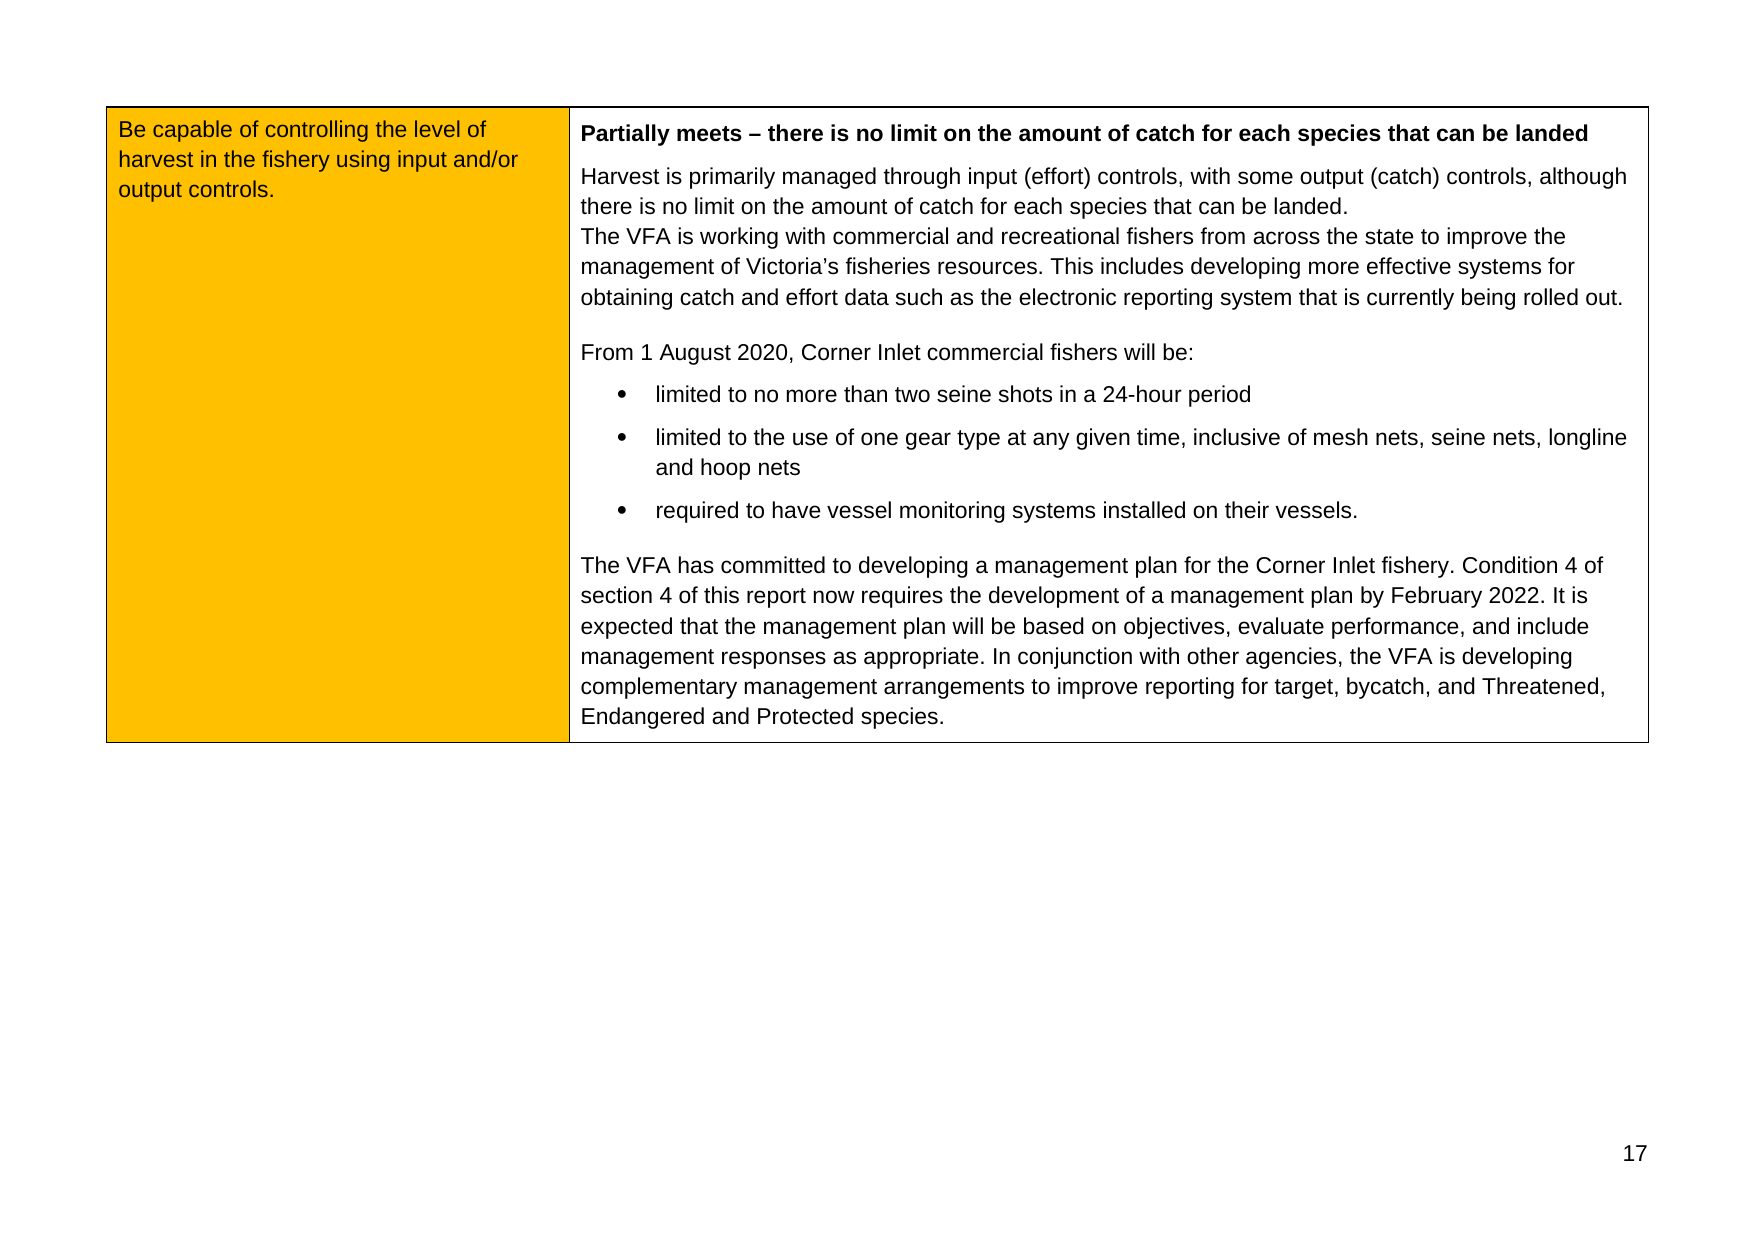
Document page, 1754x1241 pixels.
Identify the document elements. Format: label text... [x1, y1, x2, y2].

table_cell Partially meets – there is no limit on the amount of catch for each species that can be landed Harvest is primarily managed through input (effort) controls, with some output (catch) controls, although there is no limit on the amount of catch for each species that can be landed. The VFA is working with commercial and recreational fishers from across the state to improve the management of Victoria’s fisheries resources. This includes developing more effective systems for obtaining catch and effort data such as the electronic reporting system that is currently being rolled out. From 1 August 2020, Corner Inlet commercial fishers will be: limited to no more than two seine shots in a 24-hour period limited to the use of one gear type at any given time, inclusive of mesh nets, seine nets, longline and hoop nets required to have vessel monitoring systems installed on their vessels. The VFA has committed to developing a management plan for the Corner Inlet fishery. Condition 4 of section 4 of this report now requires the development of a management plan by February 2022. It is expected that the management plan will be based on objectives, evaluate performance, and include management responses as appropriate. In conjunction with other agencies, the VFA is developing complementary management arrangements to improve reporting for target, bycatch, and Threatened, Endangered and Protected species. [570, 108, 1648, 742]
table_cell Be capable of controlling the level of harvest in the fishery using input and/or output controls. [107, 108, 569, 742]
